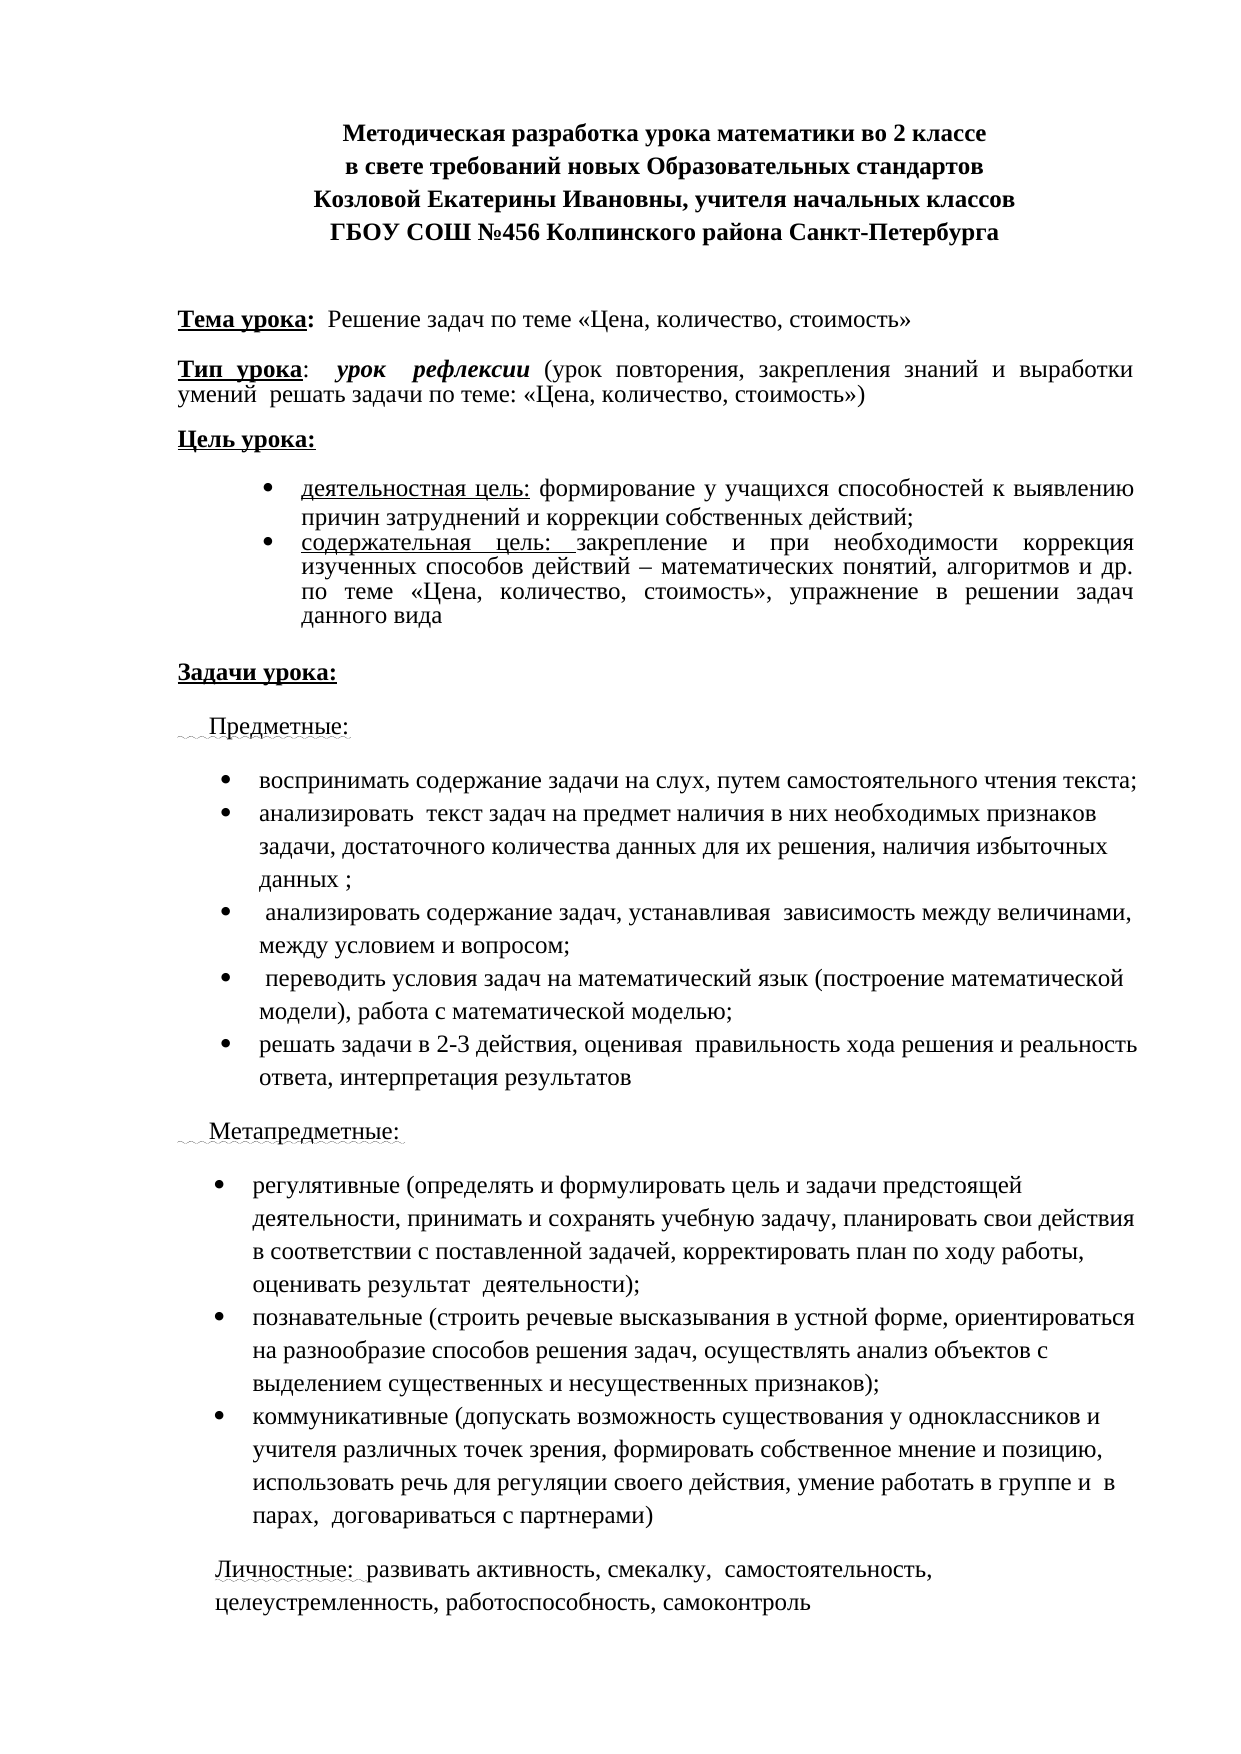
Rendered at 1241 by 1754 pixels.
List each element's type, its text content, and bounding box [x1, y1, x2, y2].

text Тип урока: урок рефлексии (урок повторения, закрепления знаний и выработки умений решать задачи по теме: «Цена, количество, стоимость») [177, 358, 1134, 407]
text Козловой Екатерины Ивановны, учителя начальных классов [177, 184, 1152, 213]
list переводить условия задач на математический язык (построение математической модели), работа с математической моделью; [221, 963, 1152, 1025]
list воспринимать содержание задачи на слух, путем самостоятельного чтения текста; [221, 765, 1152, 794]
text ГБОУ СОШ №456 Колпинского района Санкт-Петербурга [177, 217, 1152, 246]
list регулятивные (определять и формулировать цель и задачи предстоящей деятельности, принимать и сохранять учебную задачу, планировать свои действия в соответствии с поставленной задачей, корректировать план по ходу работы, оценивать результат деятельности); [215, 1170, 1152, 1298]
list коммуникативные (допускать возможность существования у одноклассников и учителя различных точек зрения, формировать собственное мнение и позицию, использовать речь для регуляции своего действия, умение работать в группе и в парах, договариваться с партнерами) [215, 1401, 1152, 1529]
text Предметные: [177, 711, 1152, 740]
text Метапредметные: [177, 1116, 1152, 1145]
list деятельностная цель: формирование у учащихся способностей к выявлению причин затруднений и коррекции собственных действий; [264, 473, 1134, 531]
text Задачи урока: [177, 657, 1152, 686]
list анализировать текст задач на предмет наличия в них необходимых признаков задачи, достаточного количества данных для их решения, наличия избыточных данных ; [221, 798, 1152, 893]
text в свете требований новых Образовательных стандартов [177, 151, 1152, 180]
list анализировать содержание задач, устанавливая зависимость между величинами, между условием и вопросом; [221, 897, 1152, 959]
text Методическая разработка урока математики во 2 классе [177, 118, 1152, 147]
text Цель урока: [177, 428, 1134, 452]
list содержательная цель: закрепление и при необходимости коррекция изученных способов действий – математических понятий, алгоритмов и др. по теме «Цена, количество, стоимость», упражнение в решении задач данного вида [264, 531, 1134, 628]
list познавательные (строить речевые высказывания в устной форме, ориентироваться на разнообразие способов решения задач, осуществлять анализ объектов с выделением существенных и несущественных признаков); [215, 1302, 1152, 1397]
text Личностные: развивать активность, смекалку, самостоятельность, целеустремленность, работоспособность, самоконтроль [215, 1554, 1152, 1616]
list решать задачи в 2-3 действия, оценивая правильность хода решения и реальность ответа, интерпретация результатов [221, 1029, 1152, 1091]
text Тема урока: Решение задач по теме «Цена, количество, стоимость» [177, 304, 1152, 333]
